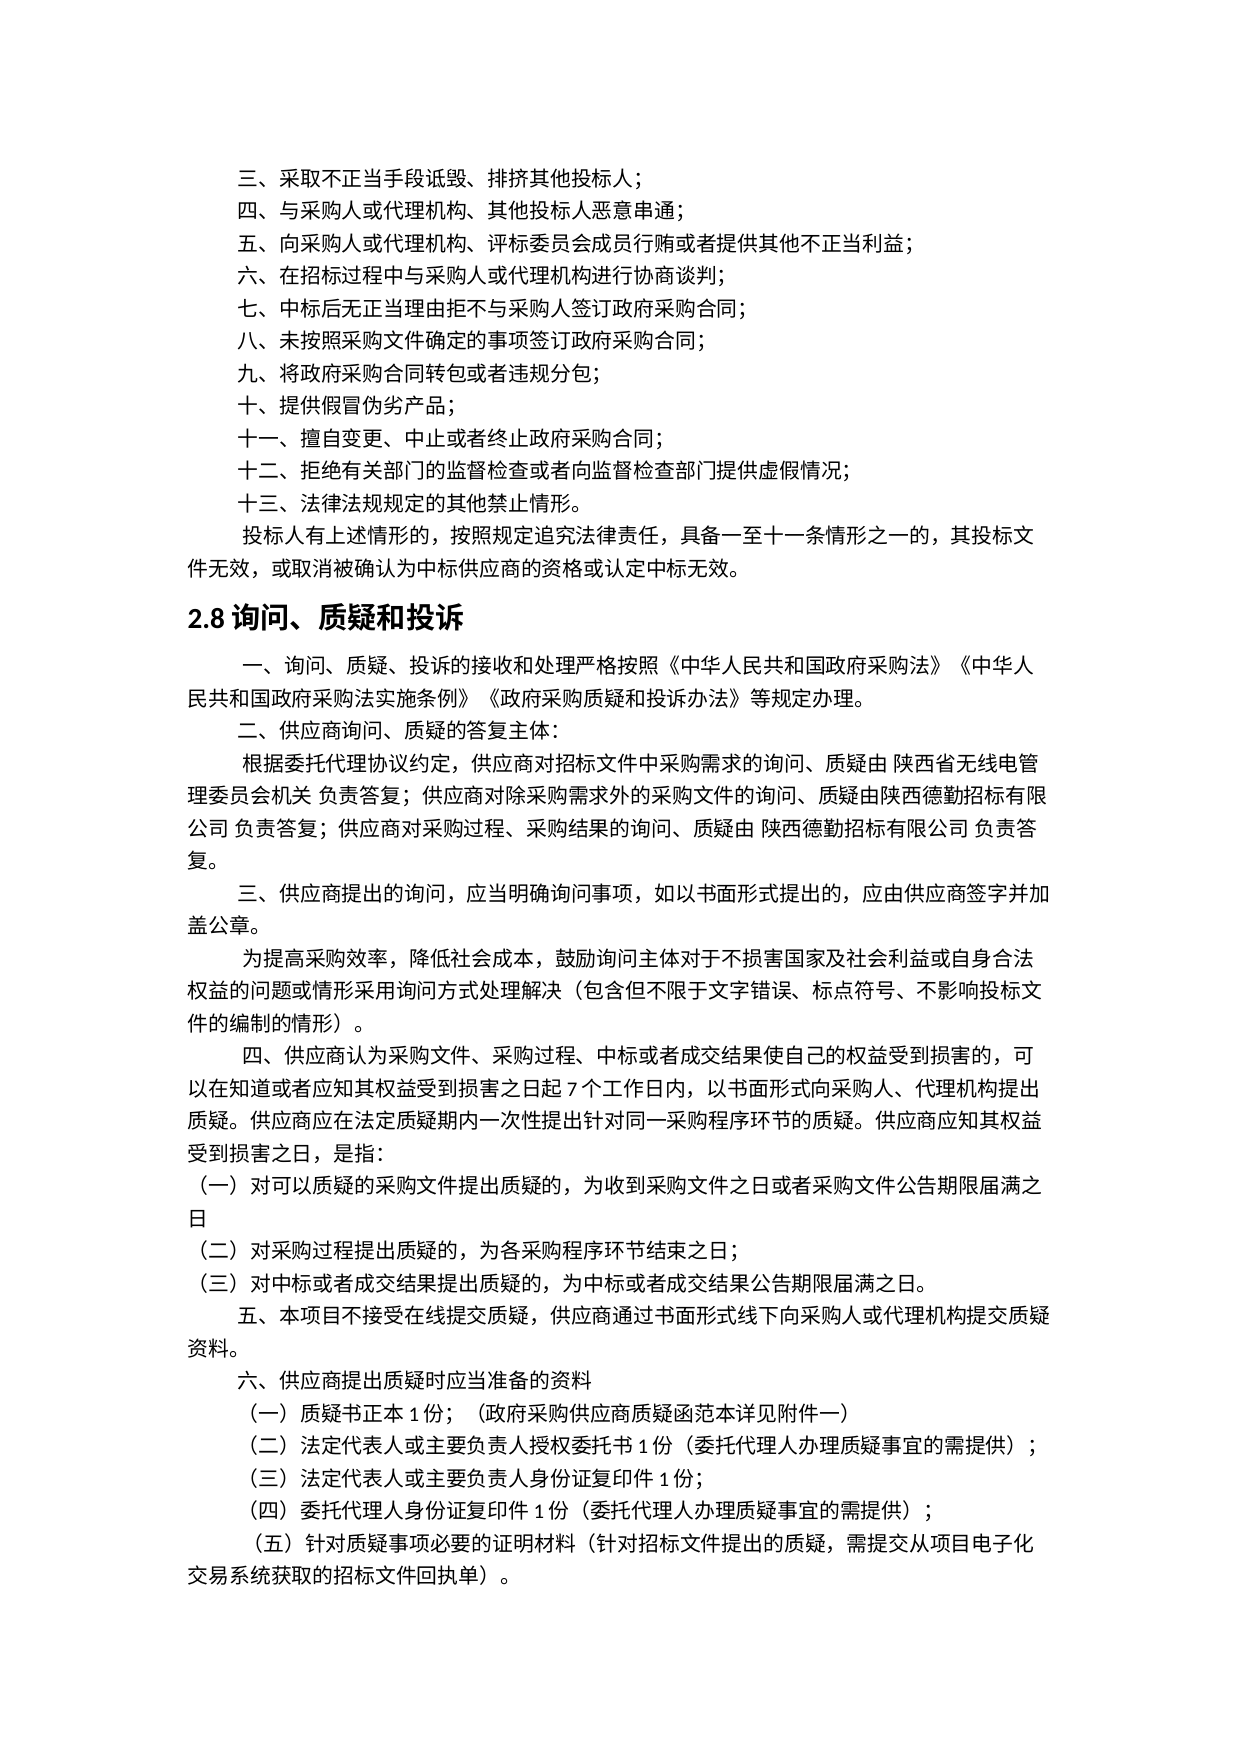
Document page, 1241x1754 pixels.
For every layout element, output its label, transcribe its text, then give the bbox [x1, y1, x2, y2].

text 十、提供假冒伪劣产品； [187, 389, 1053, 422]
text （二）对采购过程提出质疑的，为各采购程序环节结束之日； [187, 1234, 1053, 1267]
text 八、未按照采购文件确定的事项签订政府采购合同； [187, 324, 1053, 357]
text （三）法定代表人或主要负责人身份证复印件1份； [187, 1462, 1053, 1494]
text 二、供应商询问、质疑的答复主体： [187, 714, 1053, 747]
text 七、中标后无正当理由拒不与采购人签订政府采购合同； [187, 292, 1053, 324]
text （一）质疑书正本1份；（政府采购供应商质疑函范本详见附件一） [187, 1397, 1053, 1429]
text 2.8询问、质疑和投诉 [187, 584, 1053, 649]
text （一）对可以质疑的采购文件提出质疑的，为收到采购文件之日或者采购文件公告期限届满之日 [187, 1169, 1053, 1234]
text 四、供应商认为采购文件、采购过程、中标或者成交结果使自己的权益受到损害的，可以在知道或者应知其权益受到损害之日起7个工作日内，以书面形式向采购人、代理机构提出质疑。供应商应在法定质疑期内一次性提出针对同一采购程序环节的质疑。供应商应知其权益受到损害之日，是指： [187, 1039, 1053, 1169]
text 四、与采购人或代理机构、其他投标人恶意串通； [187, 194, 1053, 227]
text 三、采取不正当手段诋毁、排挤其他投标人； [187, 162, 1053, 194]
text 五、本项目不接受在线提交质疑，供应商通过书面形式线下向采购人或代理机构提交质疑资料。 [187, 1299, 1053, 1364]
text （二）法定代表人或主要负责人授权委托书1份（委托代理人办理质疑事宜的需提供）； [187, 1429, 1053, 1462]
text 十二、拒绝有关部门的监督检查或者向监督检查部门提供虚假情况； [187, 454, 1053, 487]
text 一、询问、质疑、投诉的接收和处理严格按照《中华人民共和国政府采购法》《中华人民共和国政府采购法实施条例》《政府采购质疑和投诉办法》等规定办理。 [187, 649, 1053, 714]
text 五、向采购人或代理机构、评标委员会成员行贿或者提供其他不正当利益； [187, 227, 1053, 259]
text 十一、擅自变更、中止或者终止政府采购合同； [187, 422, 1053, 454]
text 六、在招标过程中与采购人或代理机构进行协商谈判； [187, 259, 1053, 292]
text 为提高采购效率，降低社会成本，鼓励询问主体对于不损害国家及社会利益或自身合法权益的问题或情形采用询问方式处理解决（包含但不限于文字错误、标点符号、不影响投标文件的编制的情形）。 [187, 942, 1053, 1039]
text 十三、法律法规规定的其他禁止情形。 [187, 487, 1053, 519]
text 九、将政府采购合同转包或者违规分包； [187, 357, 1053, 389]
text 三、供应商提出的询问，应当明确询问事项，如以书面形式提出的，应由供应商签字并加盖公章。 [187, 877, 1053, 942]
text （四）委托代理人身份证复印件1份（委托代理人办理质疑事宜的需提供）； [187, 1494, 1053, 1527]
text 根据委托代理协议约定，供应商对招标文件中采购需求的询问、质疑由 陕西省无线电管理委员会机关 负责答复；供应商对除采购需求外的采购文件的询问、质疑由陕西德勤招标有限公司 负责答复；供应商对采购过程、采购结果的询问、质疑由 陕西德勤招标有限公司 负责答复。 [187, 747, 1053, 877]
text （三）对中标或者成交结果提出质疑的，为中标或者成交结果公告期限届满之日。 [187, 1267, 1053, 1299]
text （五）针对质疑事项必要的证明材料（针对招标文件提出的质疑，需提交从项目电子化交易系统获取的招标文件回执单）。 [187, 1527, 1053, 1592]
text 六、供应商提出质疑时应当准备的资料 [187, 1364, 1053, 1397]
text 投标人有上述情形的，按照规定追究法律责任，具备一至十一条情形之一的，其投标文件无效，或取消被确认为中标供应商的资格或认定中标无效。 [187, 519, 1053, 584]
